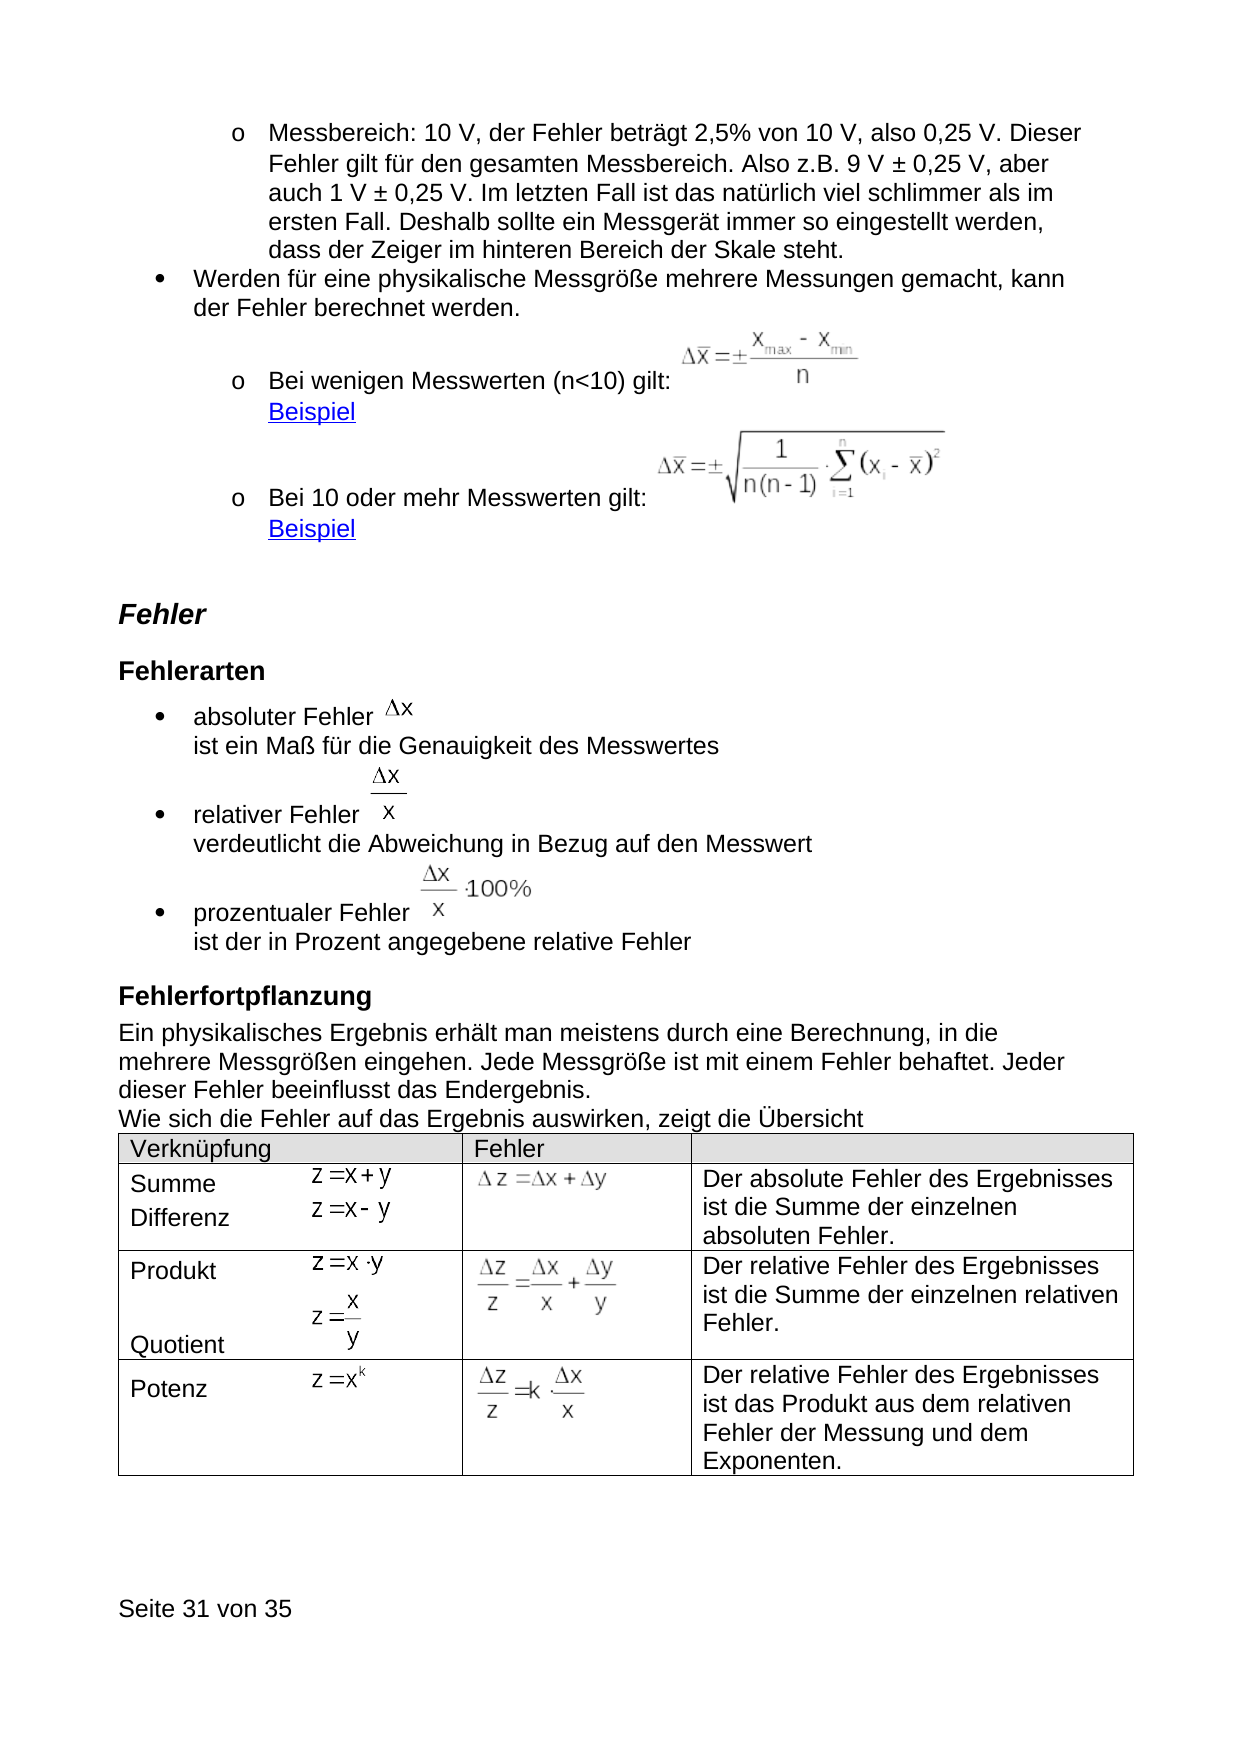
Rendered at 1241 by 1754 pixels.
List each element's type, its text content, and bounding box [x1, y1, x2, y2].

table_cell Potenz [119, 1360, 462, 1475]
table_cell Der absolute Fehler des Ergebnisses ist die Summe der einzelnen absoluten Fehler. [692, 1164, 1133, 1250]
subtitle Fehlerarten [118, 655, 1092, 686]
list prozentualer Fehler ist der in Prozent angegebene relative Fehler [156, 857, 1092, 955]
list Bei wenigen Messwerten (n<10) gilt: Beispiel [231, 322, 1092, 425]
list Messbereich: 10 V, der Fehler beträgt 2,5% von 10 V, also 0,25 V. Dieser Fehler gilt für den gesamten Messbereich. Also z.B. 9 V ± 0,25 V, aber auch 1 V ± 0,25 V. Im letzten Fall ist das natürlich viel schlimmer als im ersten Fall. Deshalb sollte ein Messgerät immer so eingestellt werden, dass der Zeiger im hinteren Bereich der Skale steht. [231, 118, 1092, 264]
table_header Verknüpfung [119, 1134, 462, 1162]
table_cell [463, 1360, 691, 1475]
table_cell Summe Differenz [119, 1164, 462, 1250]
table_header Fehler [463, 1134, 691, 1162]
list relativer Fehler verdeutlicht die Abweichung in Bezug auf den Messwert [156, 759, 1092, 857]
table_cell Produkt Quotient [119, 1251, 462, 1359]
text Ein physikalisches Ergebnis erhält man meistens durch eine Berechnung, in die mehrere Messgrößen eingehen. Jede Messgröße ist mit einem Fehler behaftet. Jeder dieser Fehler beeinflusst das Endergebnis. [118, 1018, 1092, 1104]
table_cell [463, 1251, 691, 1359]
table_header [692, 1134, 1133, 1162]
list Werden für eine physikalische Messgröße mehrere Messungen gemacht, kann der Fehler berechnet werden. [156, 264, 1092, 322]
table_cell Der relative Fehler des Ergebnisses ist die Summe der einzelnen relativen Fehler. [692, 1251, 1133, 1359]
subtitle Fehler [118, 597, 1092, 630]
subtitle Fehlerfortpflanzung [118, 980, 1092, 1011]
table_cell [463, 1164, 691, 1250]
list Bei 10 oder mehr Messwerten gilt: Beispiel [231, 425, 1092, 543]
list absoluter Fehler ist ein Maß für die Genauigkeit des Messwertes [156, 693, 1092, 759]
text Wie sich die Fehler auf das Ergebnis auswirken, zeigt die Übersicht [118, 1104, 1092, 1133]
table_cell Der relative Fehler des Ergebnisses ist das Produkt aus dem relativen Fehler der Messung und dem Exponenten. [692, 1360, 1133, 1475]
